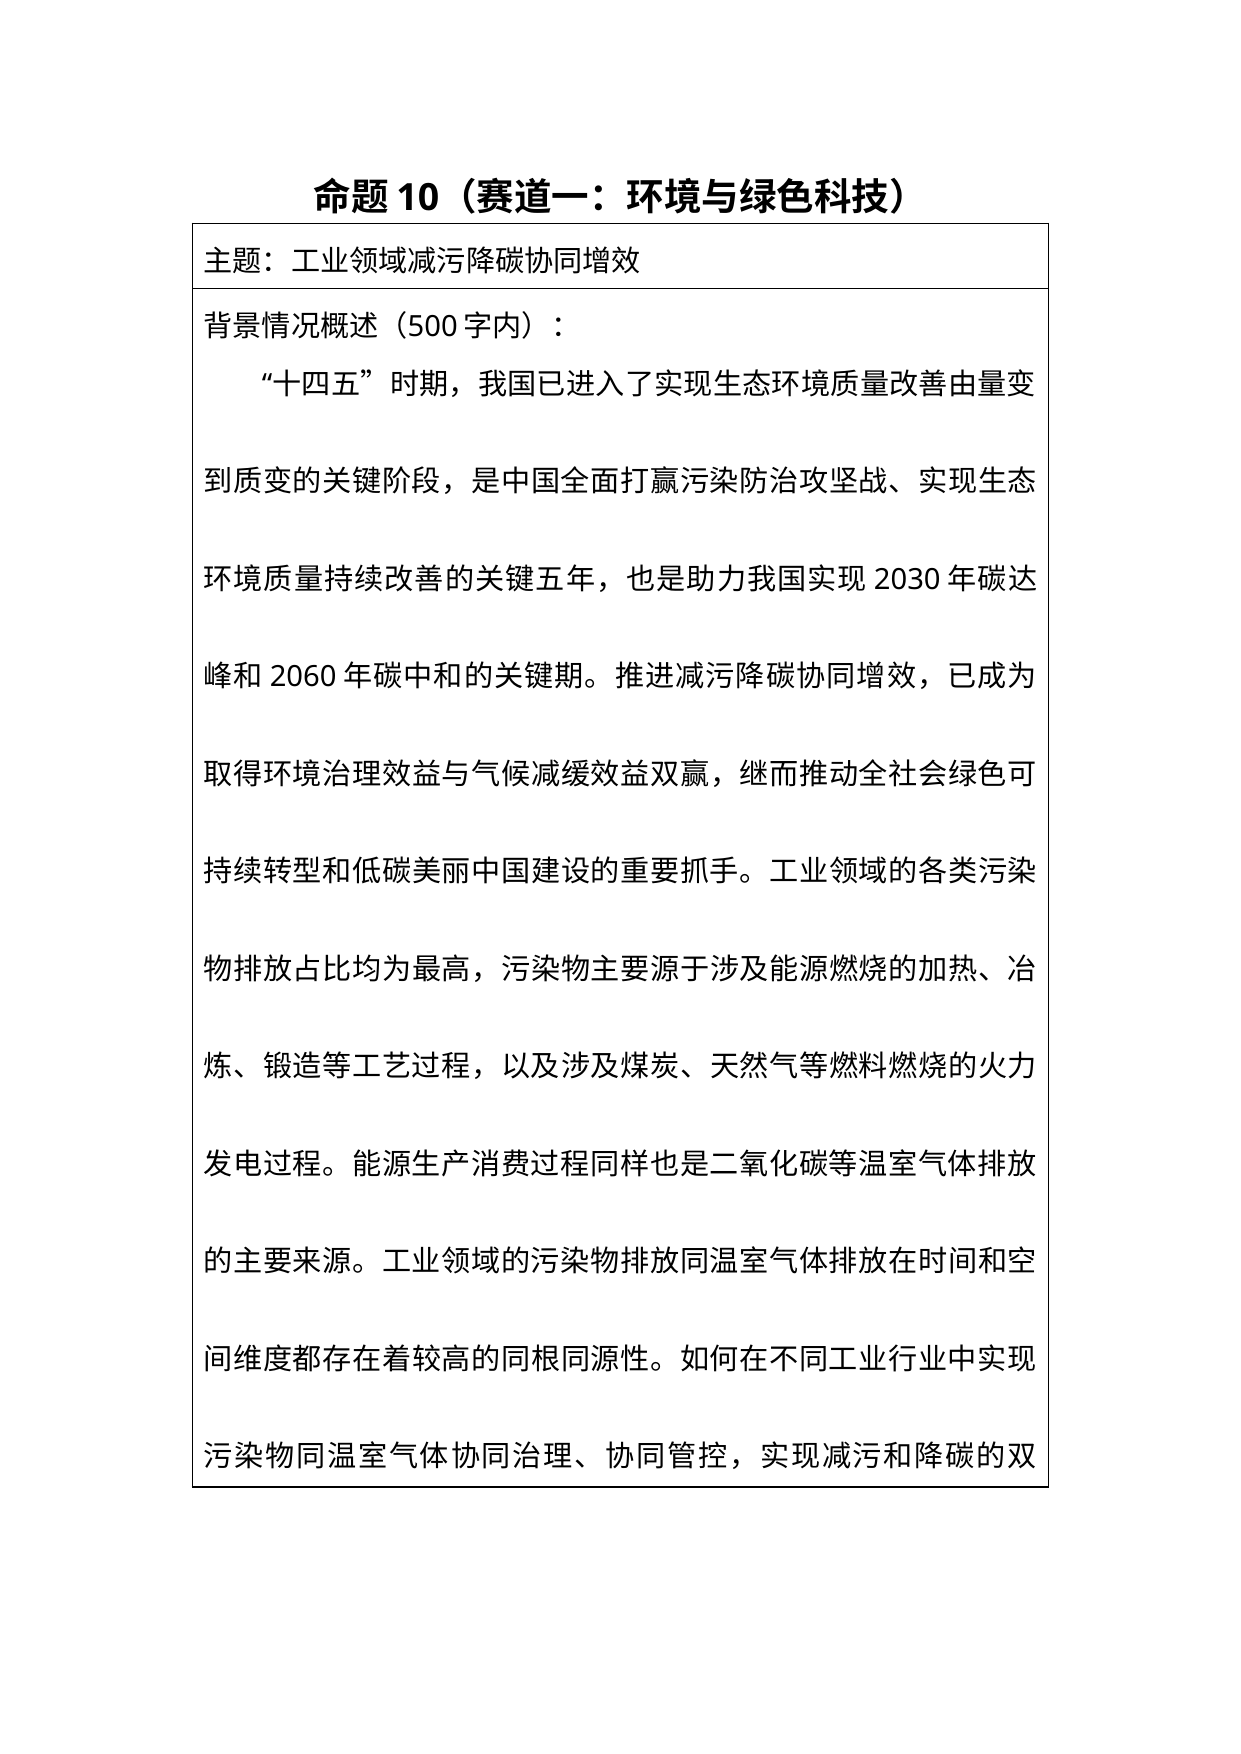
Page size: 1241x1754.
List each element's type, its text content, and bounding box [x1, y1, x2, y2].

text 命题10（赛道一：环境与绿色科技） [187, 162, 1053, 222]
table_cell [193, 289, 1048, 1486]
table_header 主题：工业领域减污降碳协同增效 [193, 224, 1048, 287]
